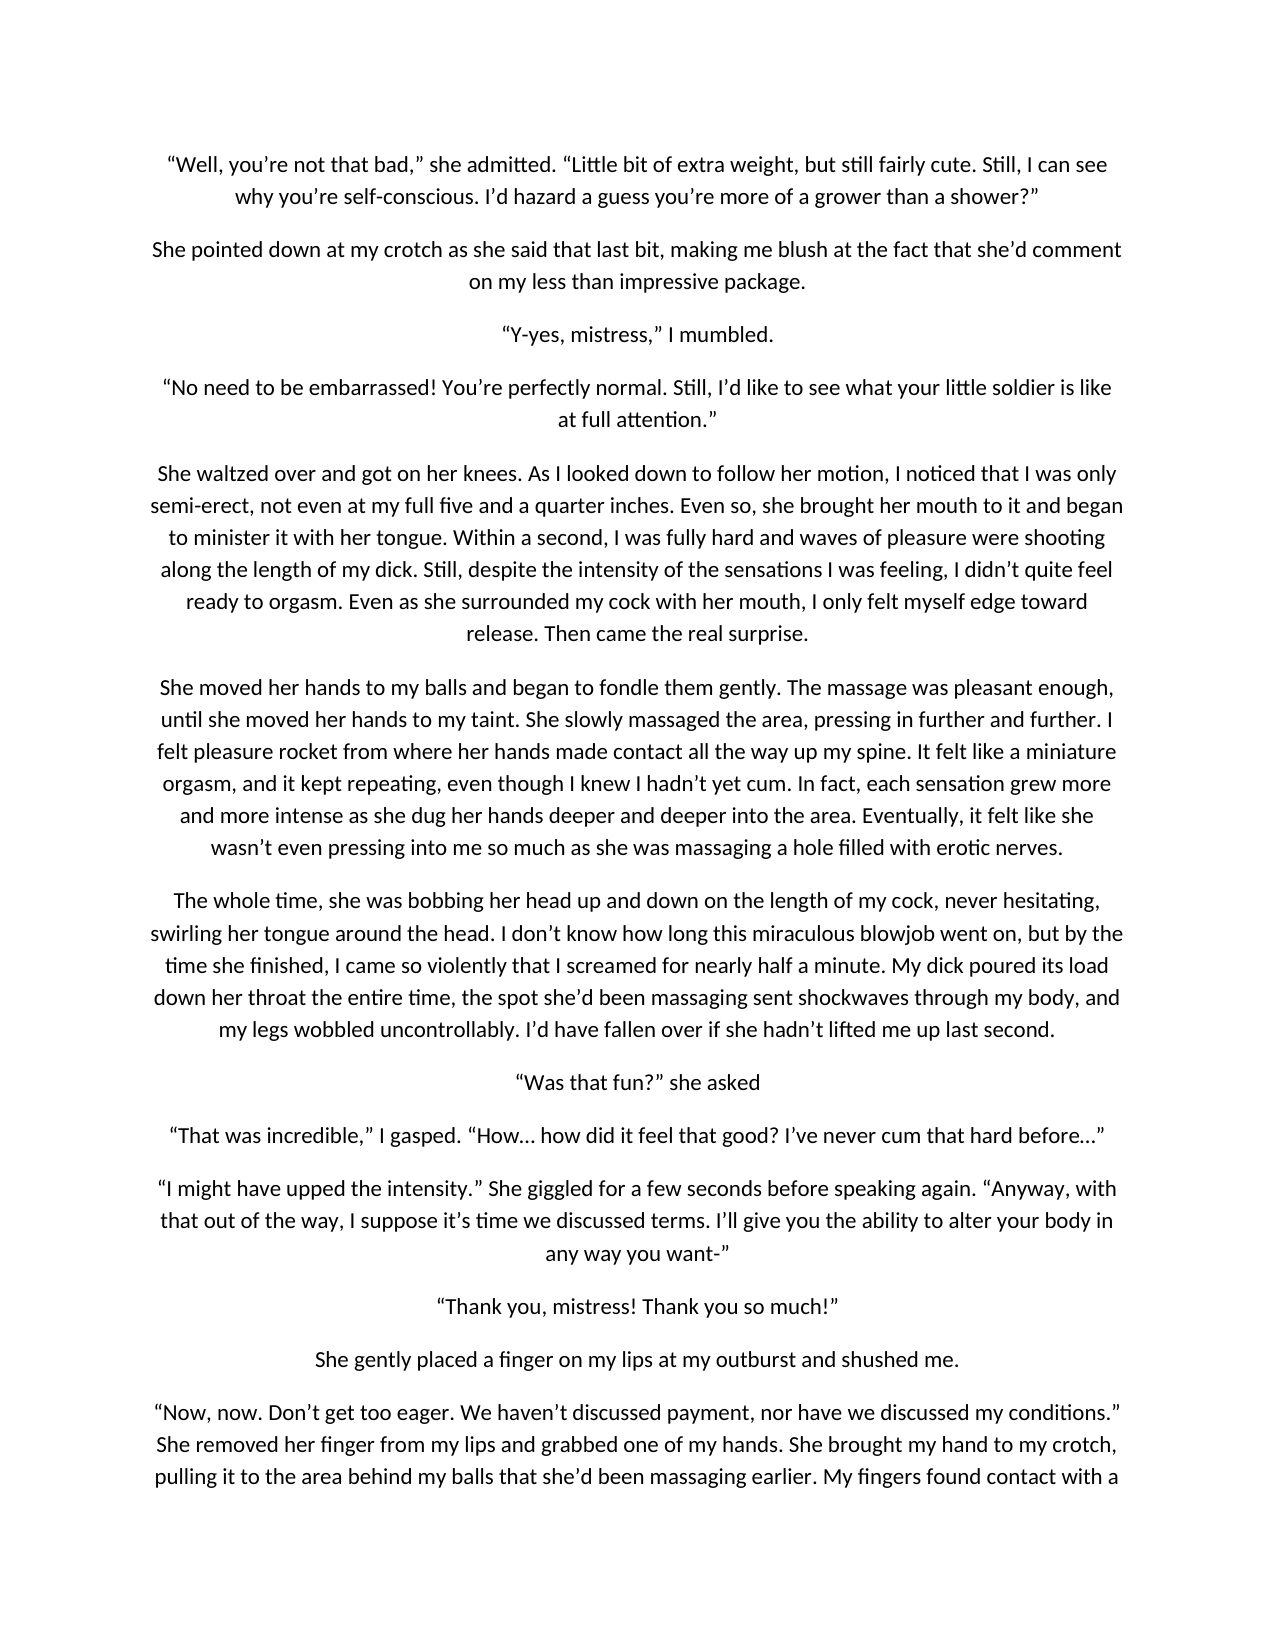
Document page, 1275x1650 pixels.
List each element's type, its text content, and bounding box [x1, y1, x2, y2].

text “Was that fun?” she asked [150, 1068, 1125, 1096]
text “That was incredible,” I gasped. “How… how did it feel that good? I’ve never cum that hard before…” [150, 1121, 1125, 1149]
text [150, 1398, 1125, 1490]
text She moved her hands to my balls and began to fondle them gently. The massage was pleasant enough, until she moved her hands to my taint. She slowly massaged the area, pressing in further and further. I felt pleasure rocket from where her hands made contact all the way up my spine. It felt like a miniature orgasm, and it kept repeating, even though I knew I hadn’t yet cum. In fact, each sensation grew more and more intense as she dug her hands deeper and deeper into the area. Eventually, it felt like she wasn’t even pressing into me so much as she was massaging a hole filled with erotic nerves. [150, 673, 1125, 862]
text “I might have upped the intensity.” She giggled for a few seconds before speaking again. “Anyway, with that out of the way, I suppose it’s time we discussed terms. I’ll give you the ability to alter your body in any way you want-” [150, 1174, 1125, 1267]
text “No need to be embarrassed! You’re perfectly normal. Still, I’d like to see what your little soldier is like at full attention.” [150, 373, 1125, 434]
text “Well, you’re not that bad,” she admitted. “Little bit of extra weight, but still fairly cute. Still, I can see why you’re self-conscious. I’d hazard a guess you’re more of a grower than a shower?” [150, 150, 1125, 210]
text “Thank you, mistress! Thank you so much!” [150, 1292, 1125, 1320]
text She pointed down at my crotch as she said that last bit, making me blush at the fact that she’d comment on my less than impressive package. [150, 235, 1125, 295]
text The whole time, she was bobbing her head up and down on the length of my cock, never hesitating, swirling her tongue around the head. I don’t know how long this miraculous blowjob went on, but by the time she finished, I came so violently that I screamed for nearly half a minute. My dick poured its load down her throat the entire time, the spot she’d been massaging sent shockwaves through my body, and my legs wobbled uncontrollably. I’d have fallen over if she hadn’t lifted me up last second. [150, 887, 1125, 1043]
text She gently placed a finger on my lips at my outburst and shushed me. [150, 1345, 1125, 1373]
text “Y-yes, mistress,” I mumbled. [150, 320, 1125, 348]
text She waltzed over and got on her knees. As I looked down to follow her motion, I noticed that I was only semi-erect, not even at my full five and a quarter inches. Even so, she brought her mouth to it and began to minister it with her tongue. Within a second, I was fully hard and waves of pleasure were shooting along the length of my dick. Still, despite the intensity of the sensations I was feeling, I didn’t quite feel ready to orgasm. Even as she surrounded my cock with her mouth, I only felt myself edge toward release. Then came the real surprise. [150, 459, 1125, 648]
